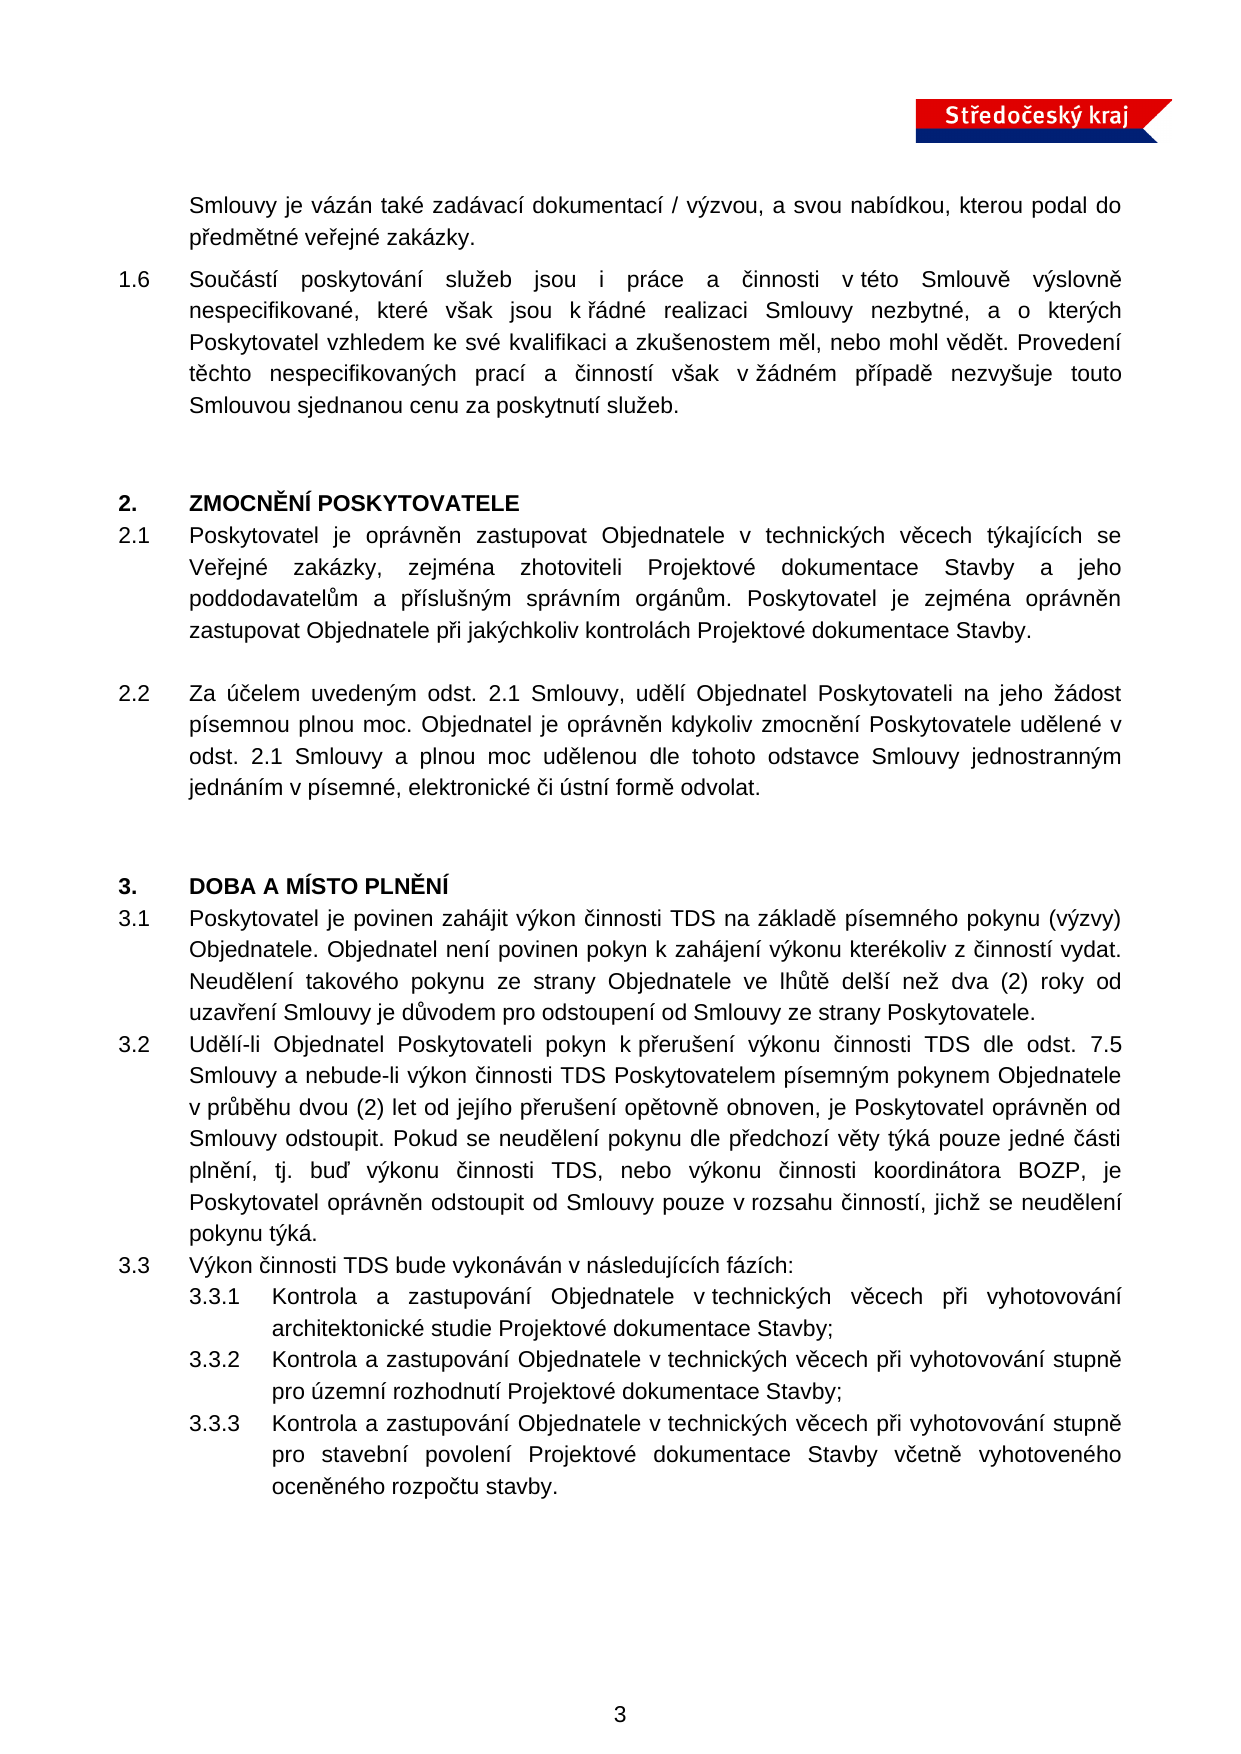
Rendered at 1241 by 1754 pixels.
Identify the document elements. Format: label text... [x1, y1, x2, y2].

text Výkon činnosti TDS bude vykonáván v následujících fázích: [118, 1252, 1122, 1278]
list Kontrola a zastupování Objednatele v technických věcech při vyhotovování stupně pro stavební povolení Projektové dokumentace Stavby včetně vyhotoveného oceněného rozpočtu stavby. [189, 1409, 1122, 1499]
picture [915, 99, 1173, 143]
text ZMOCNĚNÍ POSKYTOVATELE [118, 490, 1122, 517]
text Poskytovatel je oprávněn zastupovat Objednatele v technických věcech týkajících se Veřejné zakázky, zejména zhotoviteli Projektové dokumentace Stavby a jeho poddodavatelům a příslušným správním orgánům. Poskytovatel je zejména oprávněn zastupovat Objednatele při jakýchkoliv kontrolách Projektové dokumentace Stavby. [118, 522, 1122, 643]
text DOBA A MÍSTO PLNĚNÍ [118, 873, 1122, 899]
list Kontrola a zastupování Objednatele v technických věcech při vyhotovování architektonické studie Projektové dokumentace Stavby; [189, 1283, 1122, 1341]
text Poskytovatel je povinen zahájit výkon činnosti TDS na základě písemného pokynu (výzvy) Objednatele. Objednatel není povinen pokyn k zahájení výkonu kterékoliv z činností vydat. Neudělení takového pokynu ze strany Objednatele ve lhůtě delší než dva (2) roky od uzavření Smlouvy je důvodem pro odstoupení od Smlouvy ze strany Poskytovatele. [118, 904, 1122, 1026]
text Za účelem uvedeným odst. 2.1 Smlouvy, udělí Objednatel Poskytovateli na jeho žádost písemnou plnou moc. Objednatel je oprávněn kdykoliv zmocnění Poskytovatele udělené v odst. 2.1 Smlouvy a plnou moc udělenou dle tohoto odstavce Smlouvy jednostranným jednáním v písemné, elektronické či ústní formě odvolat. [118, 680, 1122, 801]
list Kontrola a zastupování Objednatele v technických věcech při vyhotovování stupně pro územní rozhodnutí Projektové dokumentace Stavby; [189, 1346, 1122, 1404]
text Součástí poskytování služeb jsou i práce a činnosti v této Smlouvě výslovně nespecifikované, které však jsou k řádné realizaci Smlouvy nezbytné, a o kterých Poskytovatel vzhledem ke své kvalifikaci a zkušenostem měl, nebo mohl vědět. Provedení těchto nespecifikovaných prací a činností však v žádném případě nezvyšuje touto Smlouvou sjednanou cenu za poskytnutí služeb. [118, 266, 1122, 418]
text Udělí-li Objednatel Poskytovateli pokyn k přerušení výkonu činnosti TDS dle odst. 7.5 Smlouvy a nebude-li výkon činnosti TDS Poskytovatelem písemným pokynem Objednatele v průběhu dvou (2) let od jejího přerušení opětovně obnoven, je Poskytovatel oprávněn od Smlouvy odstoupit. Pokud se neudělení pokynu dle předchozí věty týká pouze jedné části plnění, tj. buď výkonu činnosti TDS, nebo výkonu činnosti koordinátora BOZP, je Poskytovatel oprávněn odstoupit od Smlouvy pouze v rozsahu činností, jichž se neudělení pokynu týká. [118, 1031, 1122, 1246]
